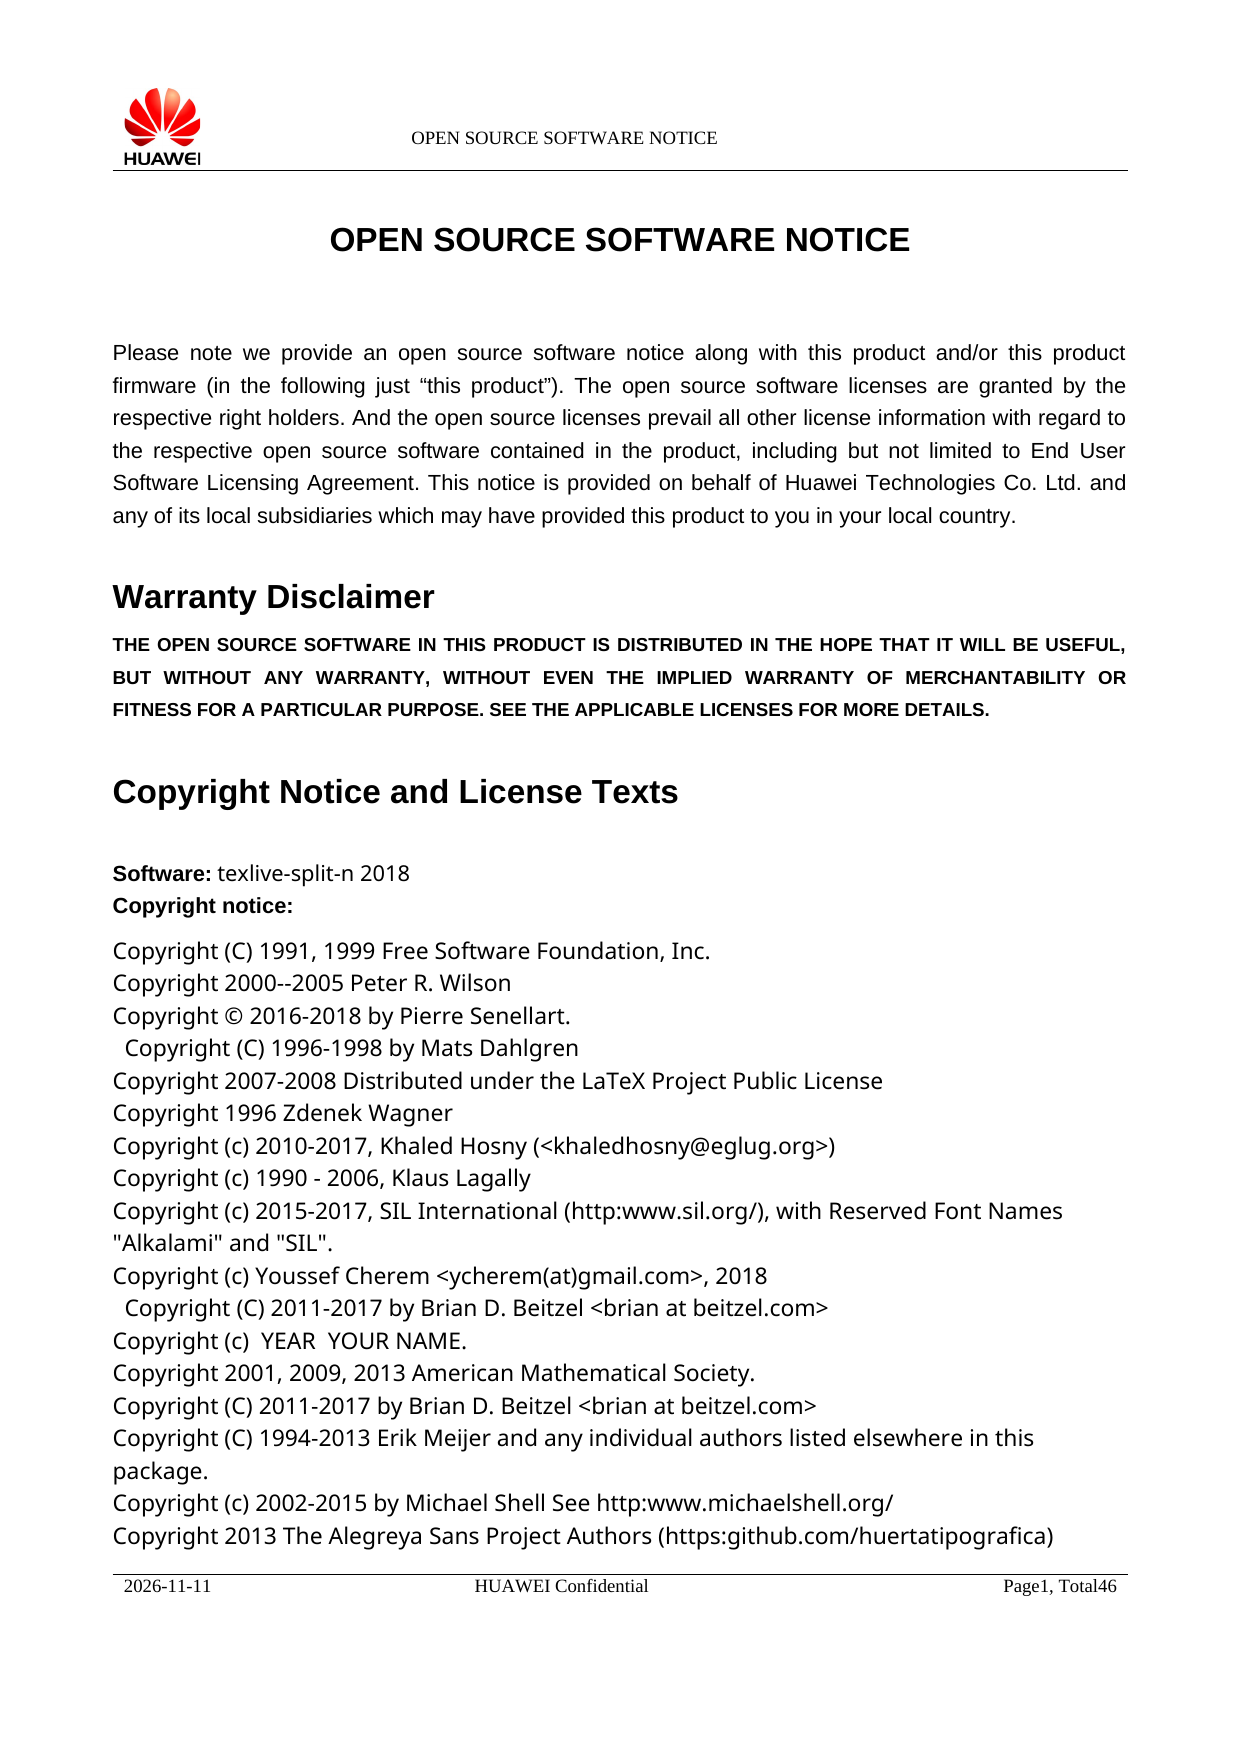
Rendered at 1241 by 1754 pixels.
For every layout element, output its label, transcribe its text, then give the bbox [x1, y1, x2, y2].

text The open source software in this product is distributed in the hope that it will be useful, but WITHOUT ANY WARRANTY, without even the implied warranty of MERCHANTABILITY or FITNESS FOR A PARTICULAR PURPOSE. See the applicable licenses for more details. [112, 629, 1128, 726]
text Copyright (C) 1994-2013 Erik Meijer and any individual authors listed elsewhere in this package. [112, 1421, 1128, 1486]
text Copyright (c) 2015-2017, SIL International (http:www.sil.org/), with Reserved Font Names "Alkalami" and "SIL". [112, 1194, 1128, 1259]
text Copyright notice: [112, 889, 1128, 921]
text Copyright (C) 2011-2017 by Brian D. Beitzel <brian at beitzel.com> [112, 1291, 1128, 1324]
text Copyright © 2016-2018 by Pierre Senellart. [112, 999, 1128, 1031]
text Copyright 2001, 2009, 2013 American Mathematical Society. [112, 1356, 1128, 1389]
text Copyright (c) 1990 - 2006, Klaus Lagally [112, 1161, 1128, 1194]
text Copyright (C) 2011-2017 by Brian D. Beitzel <brian at beitzel.com> [112, 1389, 1128, 1421]
text OPEN SOURCE SOFTWARE NOTICE [112, 206, 1128, 271]
text Copyright 2007-2008 Distributed under the LaTeX Project Public License [112, 1064, 1128, 1096]
title Software: texlive-split-n 2018 [112, 856, 1128, 889]
text Warranty Disclaimer [112, 564, 1128, 629]
text Please note we provide an open source software notice along with this product and/or this product firmware (in the following just “this product”). The open source software licenses are granted by the respective right holders. And the open source licenses prevail all other license information with regard to the respective open source software contained in the product, including but not limited to End User Software Licensing Agreement. This notice is provided on behalf of Huawei Technologies Co. Ltd. and any of its local subsidiaries which may have provided this product to you in your local country. [112, 336, 1128, 531]
text Copyright 1996 Zdenek Wagner [112, 1096, 1128, 1129]
text Copyright 2000--2005 Peter R. Wilson [112, 966, 1128, 999]
text Copyright (c) YEAR YOUR NAME. [112, 1324, 1128, 1356]
text Copyright (c) Youssef Cherem <ycherem(at)gmail.com>, 2018 [112, 1259, 1128, 1291]
text Copyright (C) 1996-1998 by Mats Dahlgren [112, 1031, 1128, 1064]
text Copyright Notice and License Texts [112, 759, 1128, 824]
text Copyright (C) 1991, 1999 Free Software Foundation, Inc. [112, 934, 1128, 966]
text Copyright (c) 2010-2017, Khaled Hosny (<khaledhosny@eglug.org>) [112, 1129, 1128, 1161]
text Copyright 2013 The Alegreya Sans Project Authors (https:github.com/huertatipografica) [112, 1519, 1128, 1551]
text Copyright (c) 2002-2015 by Michael Shell See http:www.michaelshell.org/ [112, 1486, 1128, 1519]
picture [124, 88, 201, 165]
